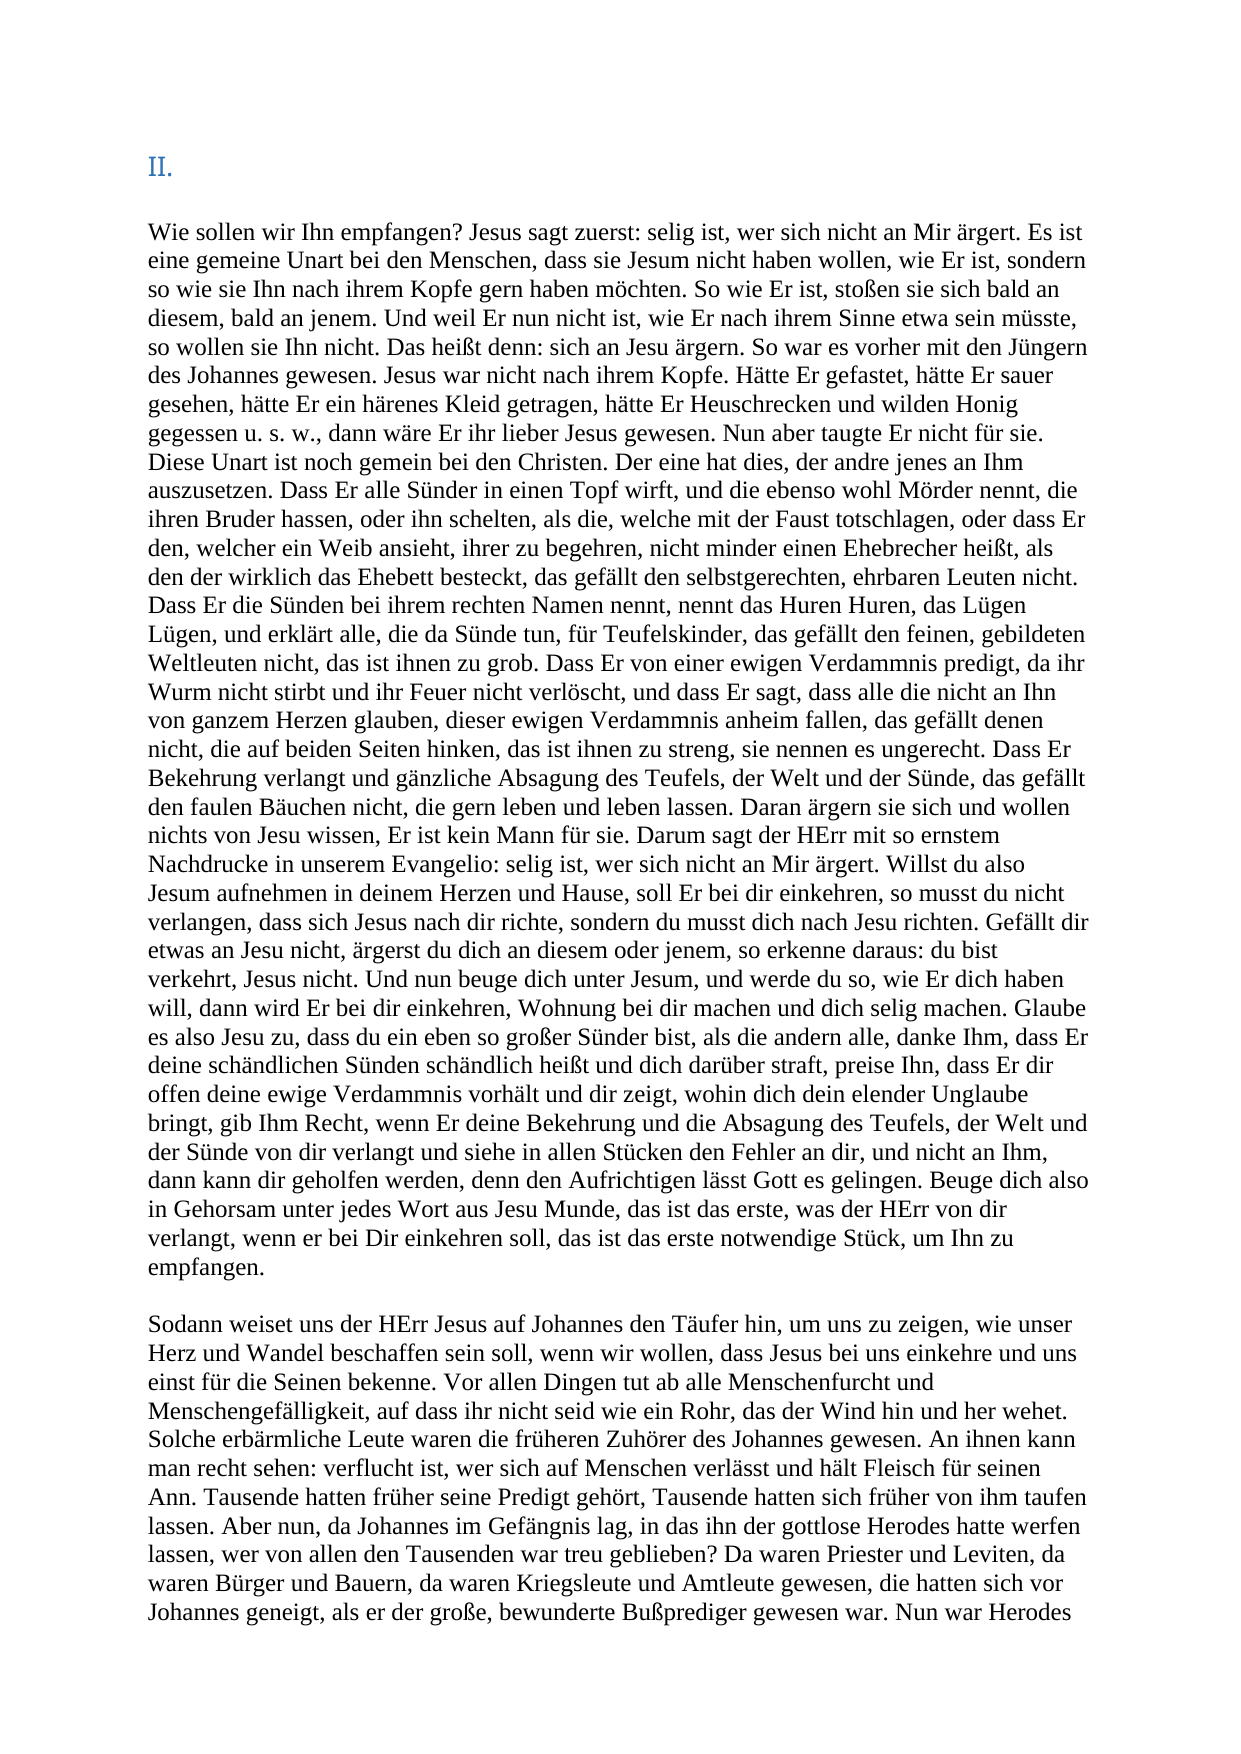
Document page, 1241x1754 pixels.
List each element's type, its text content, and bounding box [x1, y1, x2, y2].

text Wie sollen wir Ihn empfangen? Jesus sagt zuerst: selig ist, wer sich nicht an Mir ärgert. Es ist eine gemeine Unart bei den Menschen, dass sie Jesum nicht haben wollen, wie Er ist, sondern so wie sie Ihn nach ihrem Kopfe gern haben möchten. So wie Er ist, stoßen sie sich bald an diesem, bald an jenem. Und weil Er nun nicht ist, wie Er nach ihrem Sinne etwa sein müsste, so wollen sie Ihn nicht. Das heißt denn: sich an Jesu ärgern. So war es vorher mit den Jüngern des Johannes gewesen. Jesus war nicht nach ihrem Kopfe. Hätte Er gefastet, hätte Er sauer gesehen, hätte Er ein härenes Kleid getragen, hätte Er Heuschrecken und wilden Honig gegessen u. s. w., dann wäre Er ihr lieber Jesus gewesen. Nun aber taugte Er nicht für sie. Diese Unart ist noch gemein bei den Christen. Der eine hat dies, der andre jenes an Ihm auszusetzen. Dass Er alle Sünder in einen Topf wirft, und die ebenso wohl Mörder nennt, die ihren Bruder hassen, oder ihn schelten, als die, welche mit der Faust totschlagen, oder dass Er den, welcher ein Weib ansieht, ihrer zu begehren, nicht minder einen Ehebrecher heißt, als den der wirklich das Ehebett besteckt, das gefällt den selbstgerechten, ehrbaren Leuten nicht. Dass Er die Sünden bei ihrem rechten Namen nennt, nennt das Huren Huren, das Lügen Lügen, und erklärt alle, die da Sünde tun, für Teufelskinder, das gefällt den feinen, gebildeten Weltleuten nicht, das ist ihnen zu grob. Dass Er von einer ewigen Verdammnis predigt, da ihr Wurm nicht stirbt und ihr Feuer nicht verlöscht, und dass Er sagt, dass alle die nicht an Ihn von ganzem Herzen glauben, dieser ewigen Verdammnis anheim fallen, das gefällt denen nicht, die auf beiden Seiten hinken, das ist ihnen zu streng, sie nennen es ungerecht. Dass Er Bekehrung verlangt und gänzliche Absagung des Teufels, der Welt und der Sünde, das gefällt den faulen Bäuchen nicht, die gern leben und leben lassen. Daran ärgern sie sich und wollen nichts von Jesu wissen, Er ist kein Mann für sie. Darum sagt der HErr mit so ernstem Nachdrucke in unserem Evangelio: selig ist, wer sich nicht an Mir ärgert. Willst du also Jesum aufnehmen in deinem Herzen und Hause, soll Er bei dir einkehren, so musst du nicht verlangen, dass sich Jesus nach dir richte, sondern du musst dich nach Jesu richten. Gefällt dir etwas an Jesu nicht, ärgerst du dich an diesem oder jenem, so erkenne daraus: du bist verkehrt, Jesus nicht. Und nun beuge dich unter Jesum, und werde du so, wie Er dich haben will, dann wird Er bei dir einkehren, Wohnung bei dir machen und dich selig machen. Glaube es also Jesu zu, dass du ein eben so großer Sünder bist, als die andern alle, danke Ihm, dass Er deine schändlichen Sünden schändlich heißt und dich darüber straft, preise Ihn, dass Er dir offen deine ewige Verdammnis vorhält und dir zeigt, wohin dich dein elender Unglaube bringt, gib Ihm Recht, wenn Er deine Bekehrung und die Absagung des Teufels, der Welt und der Sünde von dir verlangt und siehe in allen Stücken den Fehler an dir, und nicht an Ihm, dann kann dir geholfen werden, denn den Aufrichtigen lässt Gott es gelingen. Beuge dich also in Gehorsam unter jedes Wort aus Jesu Munde, das ist das erste, was der HErr von dir verlangt, wenn er bei Dir einkehren soll, das ist das erste notwendige Stück, um Ihn zu empfangen. [148, 217, 1093, 1280]
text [148, 1309, 1093, 1626]
subtitle II. [148, 148, 1093, 184]
